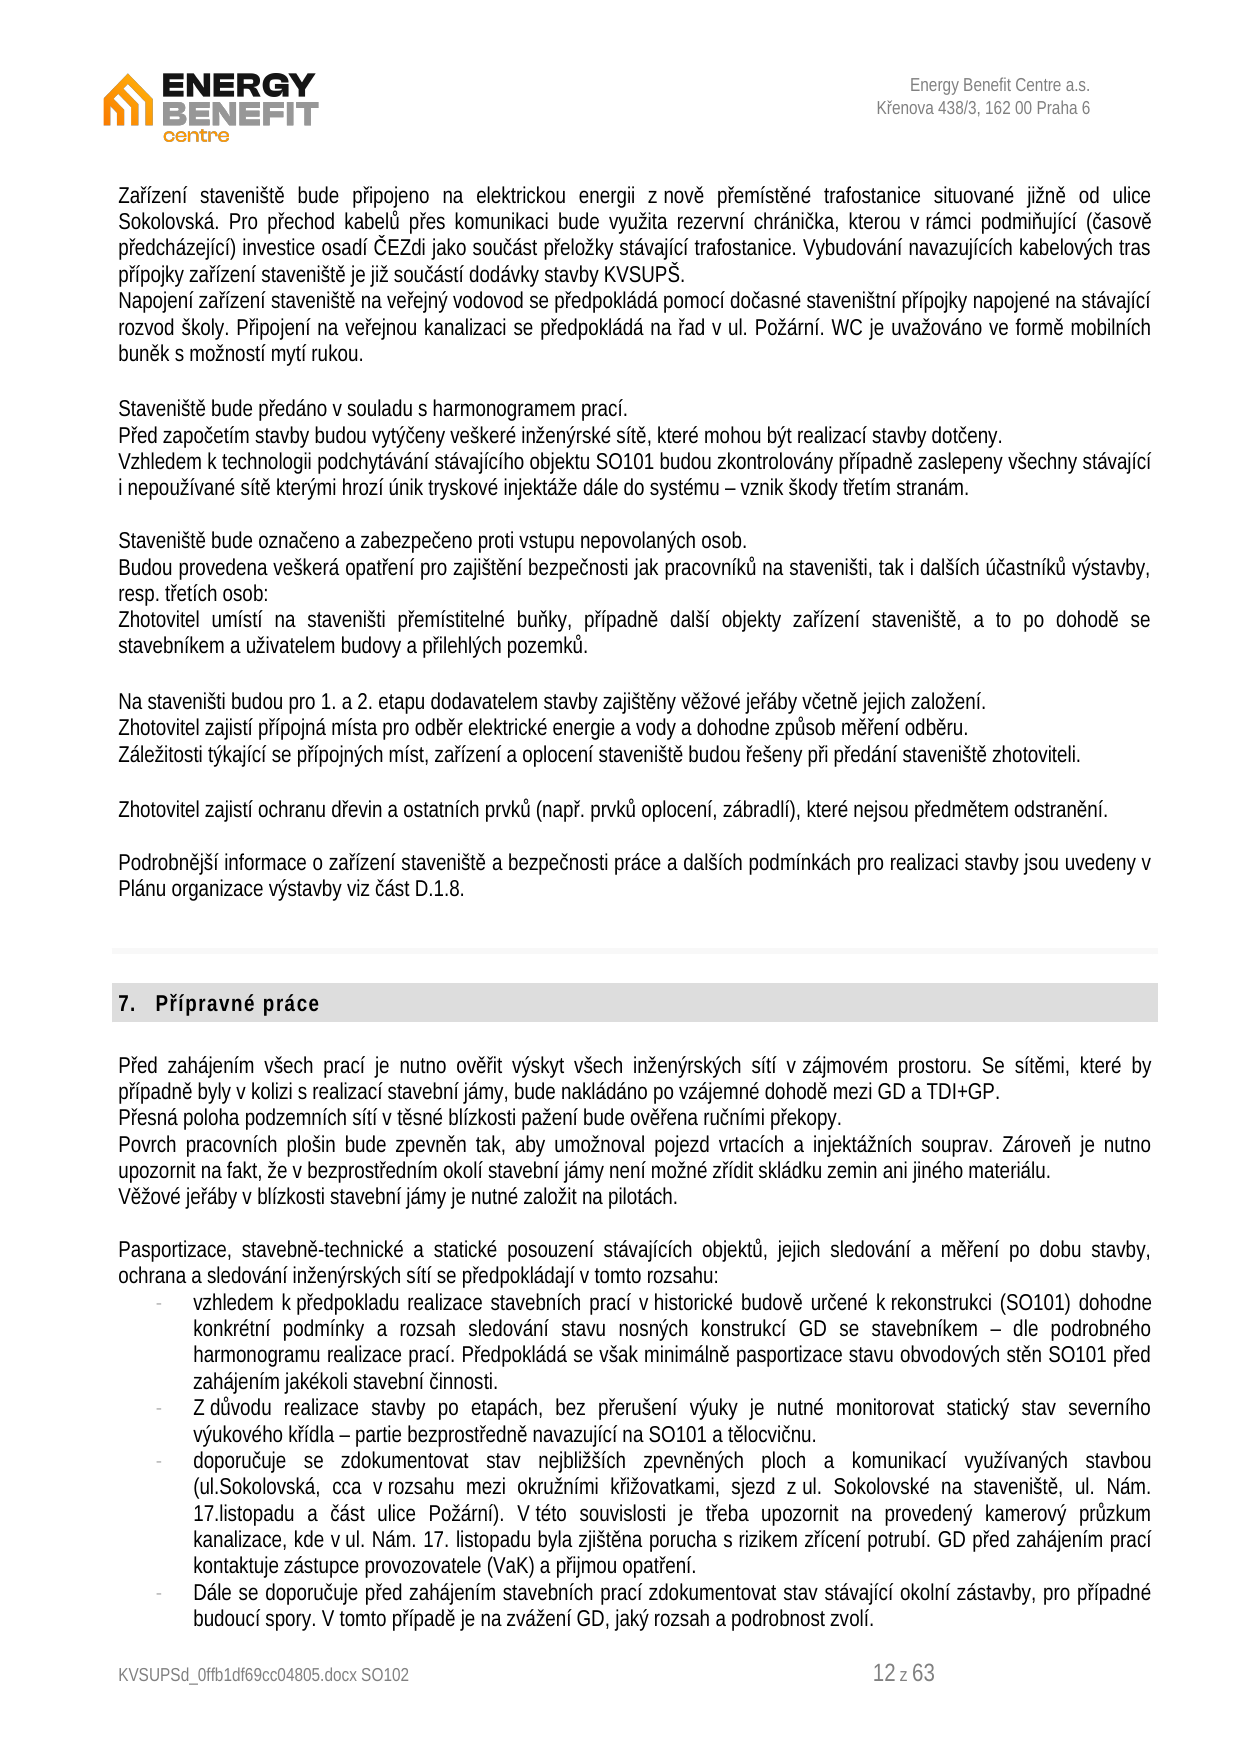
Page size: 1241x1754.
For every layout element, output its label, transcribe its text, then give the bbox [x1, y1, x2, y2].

text Staveniště bude předáno v souladu s harmonogramem prací. [118, 395, 1152, 422]
text Pasportizace, stavebně-technické a statické posouzení stávajících objektů, jejich sledování a měření po dobu stavby, ochrana a sledování inženýrských sítí se předpokládají v tomto rozsahu: [118, 1236, 1152, 1289]
text Povrch pracovních plošin bude zpevněn tak, aby umožnoval pojezd vrtacích a injektážních souprav. Zároveň je nutno upozornit na fakt, že v bezprostředním okolí stavební jámy není možné zřídit skládku zemin ani jiného materiálu. [118, 1131, 1152, 1183]
text Napojení zařízení staveniště na veřejný vodovod se předpokládá pomocí dočasné staveništní přípojky napojené na stávající rozvod školy. Připojení na veřejnou kanalizaci se předpokládá na řad v ul. Požární. WC je uvažováno ve formě mobilních buněk s možností mytí rukou. [118, 287, 1152, 366]
text Záležitosti týkající se přípojných míst, zařízení a oplocení staveniště budou řešeny při předání staveniště zhotoviteli. [118, 741, 1152, 767]
text Zařízení staveniště bude připojeno na elektrickou energii z nově přemístěné trafostanice situované jižně od ulice Sokolovská. Pro přechod kabelů přes komunikaci bude využita rezervní chránička, kterou v rámci podmiňující (časově předcházející) investice osadí ČEZdi jako součást přeložky stávající trafostanice. Vybudování navazujících kabelových tras přípojky zařízení staveniště je již součástí dodávky stavby KVSUPŠ. [118, 182, 1152, 287]
list Z důvodu realizace stavby po etapách, bez přerušení výuky je nutné monitorovat statický stav severního výukového křídla – partie bezprostředně navazující na SO101 a tělocvičnu. [156, 1394, 1152, 1447]
text Zhotovitel zajistí přípojná místa pro odběr elektrické energie a vody a dohodne způsob měření odběru. [118, 714, 1152, 741]
text Věžové jeřáby v blízkosti stavební jámy je nutné založit na pilotách. [118, 1183, 1152, 1210]
text Budou provedena veškerá opatření pro zajištění bezpečnosti jak pracovníků na staveništi, tak i dalších účastníků výstavby, resp. třetích osob: [118, 553, 1152, 606]
list Dále se doporučuje před zahájením stavebních prací zdokumentovat stav stávající okolní zástavby, pro případné budoucí spory. V tomto případě je na zvážení GD, jaký rozsah a podrobnost zvolí. [156, 1579, 1152, 1631]
list vzhledem k předpokladu realizace stavebních prací v historické budově určené k rekonstrukci (SO101) dohodne konkrétní podmínky a rozsah sledování stavu nosných konstrukcí GD se stavebníkem – dle podrobného harmonogramu realizace prací. Předpokládá se však minimálně pasportizace stavu obvodových stěn SO101 před zahájením jakékoli stavební činnosti. [156, 1289, 1152, 1394]
text Staveniště bude označeno a zabezpečeno proti vstupu nepovolaných osob. [118, 527, 1152, 553]
text Zhotovitel zajistí ochranu dřevin a ostatních prvků (např. prvků oplocení, zábradlí), které nejsou předmětem odstranění. [118, 796, 1152, 823]
text Před zahájením všech prací je nutno ověřit výskyt všech inženýrských sítí v zájmovém prostoru. Se sítěmi, které by případně byly v kolizi s realizací stavební jámy, bude nakládáno po vzájemné dohodě mezi GD a TDI+GP. [118, 1052, 1152, 1104]
text Vzhledem k technologii podchytávání stávajícího objektu SO101 budou zkontrolovány případně zaslepeny všechny stávající i nepoužívané sítě kterými hrozí únik tryskové injektáže dále do systému – vznik škody třetím stranám. [118, 448, 1152, 501]
text Zhotovitel umístí na staveništi přemístitelné buňky, případně další objekty zařízení staveniště, a to po dohodě se stavebníkem a uživatelem budovy a přilehlých pozemků. [118, 606, 1152, 659]
text Přesná poloha podzemních sítí v těsné blízkosti pažení bude ověřena ručními překopy. [118, 1104, 1152, 1131]
text Před započetím stavby budou vytýčeny veškeré inženýrské sítě, které mohou být realizací stavby dotčeny. [118, 422, 1152, 448]
picture [103, 73, 319, 142]
list doporučuje se zdokumentovat stav nejbližších zpevněných ploch a komunikací využívaných stavbou (ul.Sokolovská, cca v rozsahu mezi okružními křižovatkami, sjezd z ul. Sokolovské na staveniště, ul. Nám. 17.listopadu a část ulice Požární). V této souvislosti je třeba upozornit na provedený kamerový průzkum kanalizace, kde v ul. Nám. 17. listopadu byla zjištěna porucha s rizikem zřícení potrubí. GD před zahájením prací kontaktuje zástupce provozovatele (VaK) a přijmou opatření. [156, 1447, 1152, 1579]
subtitle Přípravné práce [118, 990, 1152, 1016]
text Podrobnější informace o zařízení staveniště a bezpečnosti práce a dalších podmínkách pro realizaci stavby jsou uvedeny v Plánu organizace výstavby viz část D.1.8. [118, 849, 1152, 902]
text Na staveništi budou pro 1. a 2. etapu dodavatelem stavby zajištěny věžové jeřáby včetně jejich založení. [118, 688, 1152, 714]
